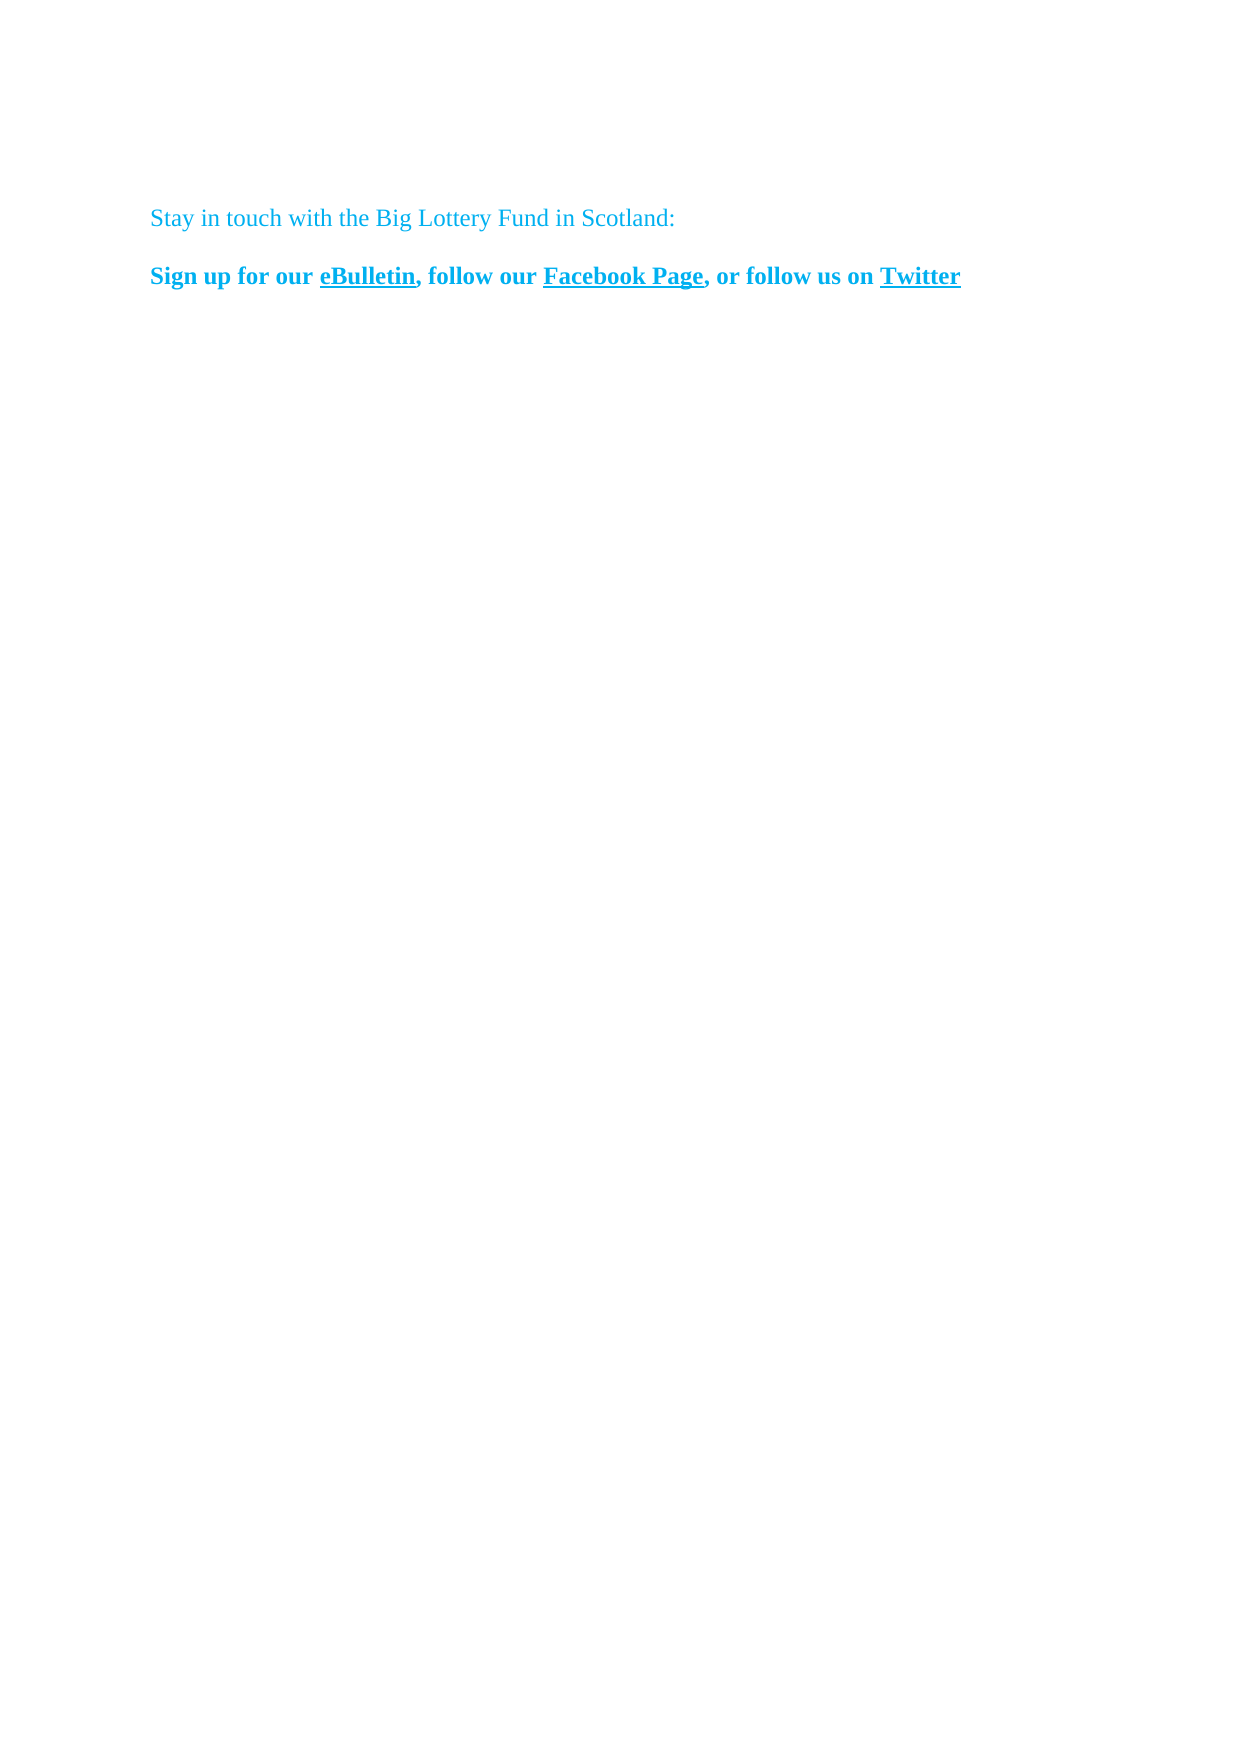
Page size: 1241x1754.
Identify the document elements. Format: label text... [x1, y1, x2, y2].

text Stay in touch with the Big Lottery Fund in Scotland: [150, 203, 1090, 232]
text Sign up for our eBulletin, follow our Facebook Page, or follow us on Twitter [150, 261, 1090, 290]
